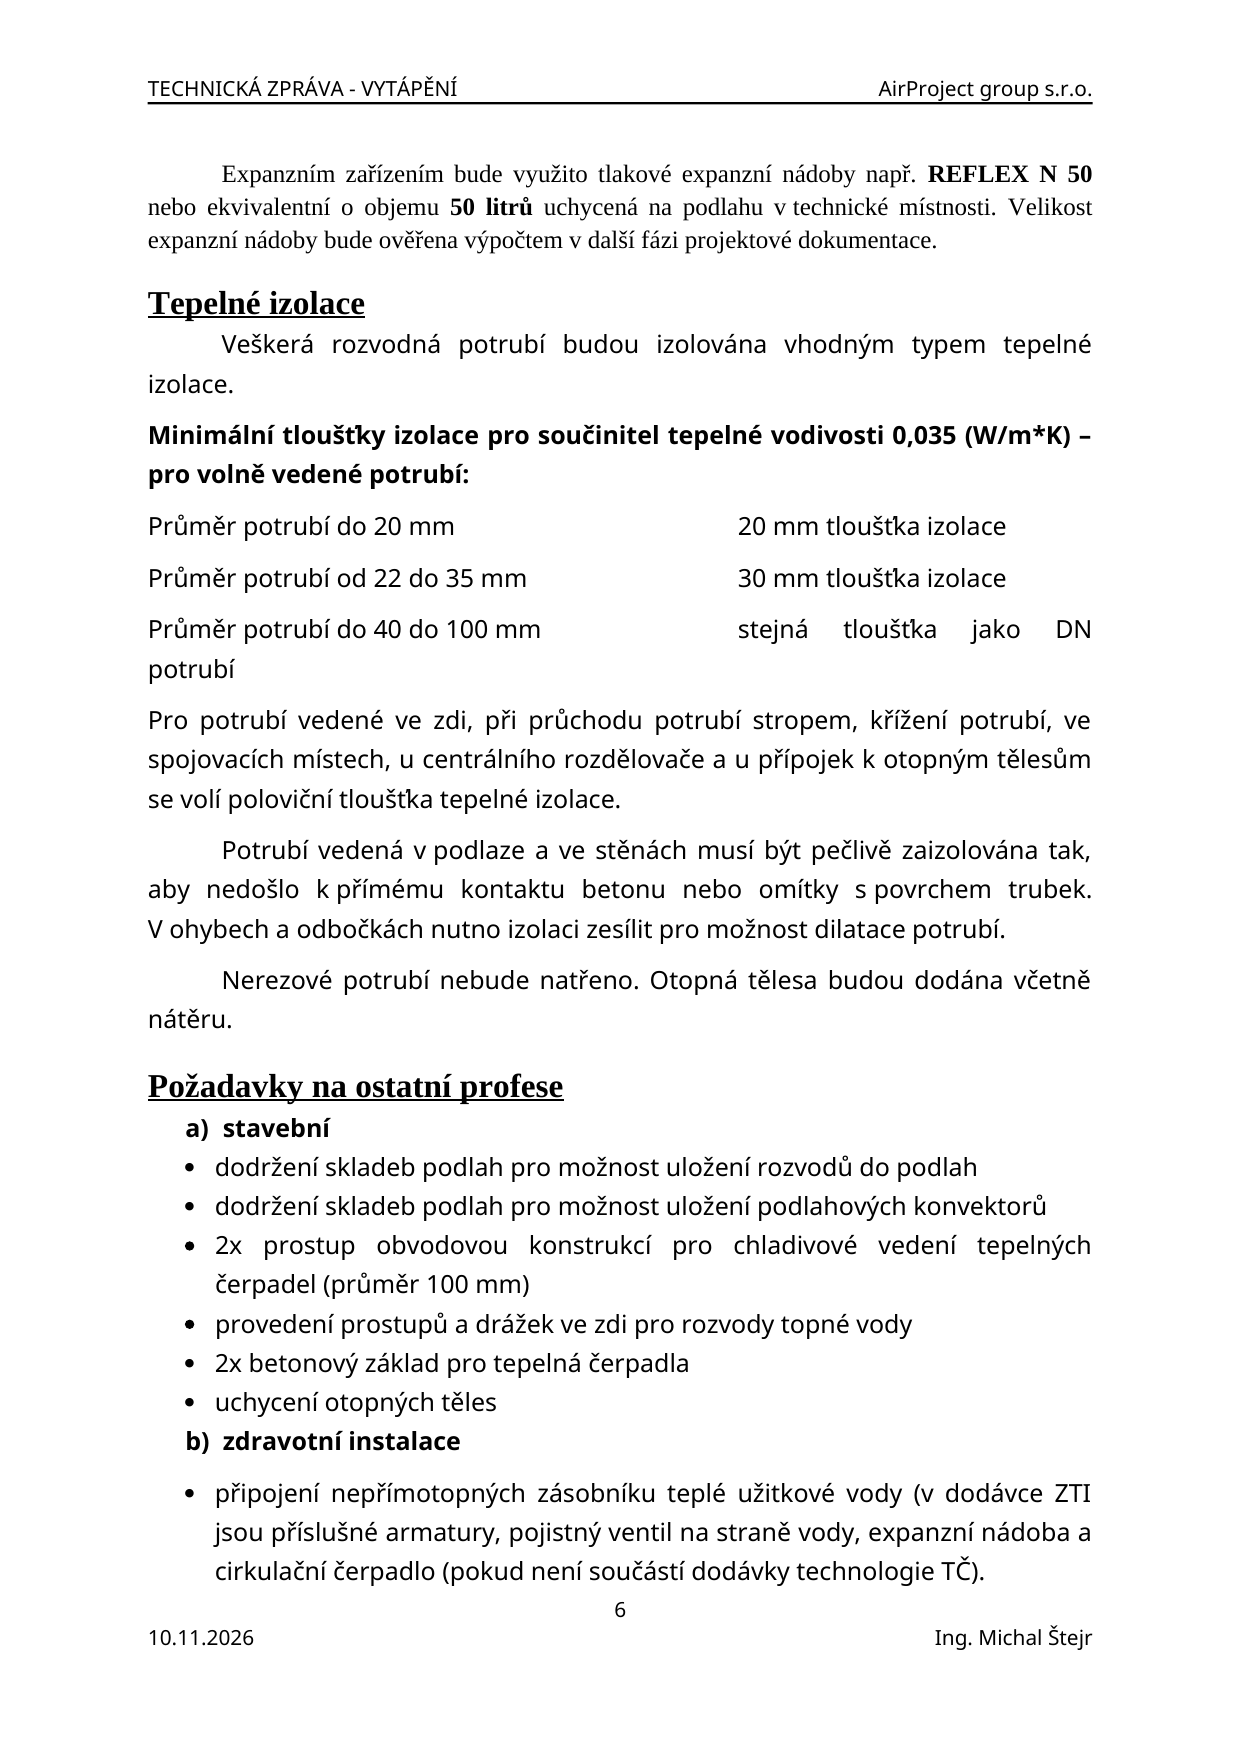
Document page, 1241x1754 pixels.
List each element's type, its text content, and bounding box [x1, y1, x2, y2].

text Průměr potrubí do 20 mm 20 mm tloušťka izolace [148, 509, 1093, 543]
list uchycení otopných těles [185, 1384, 1093, 1419]
text Nerezové potrubí nebude natřeno. Otopná tělesa budou dodána včetně nátěru. [148, 963, 1093, 1036]
list 2x betonový základ pro tepelná čerpadla [185, 1345, 1093, 1379]
list provedení prostupů a drážek ve zdi pro rozvody topné vody [185, 1306, 1093, 1340]
text Expanzním zařízením bude využito tlakové expanzní nádoby např. REFLEX N 50 nebo ekvivalentní o objemu 50 litrů uchycená na podlahu v technické místnosti. Velikost expanzní nádoby bude ověřena výpočtem v další fázi projektové dokumentace. [148, 159, 1093, 254]
list zdravotní instalace [185, 1424, 1093, 1458]
list připojení nepřímotopných zásobníku teplé užitkové vody (v dodávce ZTI jsou příslušné armatury, pojistný ventil na straně vody, expanzní nádoba a cirkulační čerpadlo (pokud není součástí dodávky technologie TČ). [185, 1475, 1093, 1588]
list dodržení skladeb podlah pro možnost uložení rozvodů do podlah [185, 1149, 1093, 1184]
list 2x prostup obvodovou konstrukcí pro chladivové vedení tepelných čerpadel (průměr 100 mm) [185, 1228, 1093, 1301]
text Tepelné izolace [148, 283, 1093, 321]
text Pro potrubí vedené ve zdi, při průchodu potrubí stropem, křížení potrubí, ve spojovacích místech, u centrálního rozdělovače a u přípojek k otopným tělesům se volí poloviční tloušťka tepelné izolace. [148, 703, 1093, 815]
list stavební [185, 1110, 1093, 1144]
text Požadavky na ostatní profese [148, 1066, 1093, 1105]
text Průměr potrubí do 40 do 100 mm stejná tloušťka jako DN potrubí [148, 612, 1093, 685]
text Průměr potrubí od 22 do 35 mm 30 mm tloušťka izolace [148, 561, 1093, 594]
text Minimální tloušťky izolace pro součinitel tepelné vodivosti 0,035 (W/m*K) – pro volně vedené potrubí: [148, 418, 1093, 491]
text Veškerá rozvodná potrubí budou izolována vhodným typem tepelné izolace. [148, 327, 1093, 400]
list dodržení skladeb podlah pro možnost uložení podlahových konvektorů [185, 1189, 1093, 1223]
text Potrubí vedená v podlaze a ve stěnách musí být pečlivě zaizolována tak, aby nedošlo k přímému kontaktu betonu nebo omítky s povrchem trubek. V ohybech a odbočkách nutno izolaci zesílit pro možnost dilatace potrubí. [148, 833, 1093, 945]
